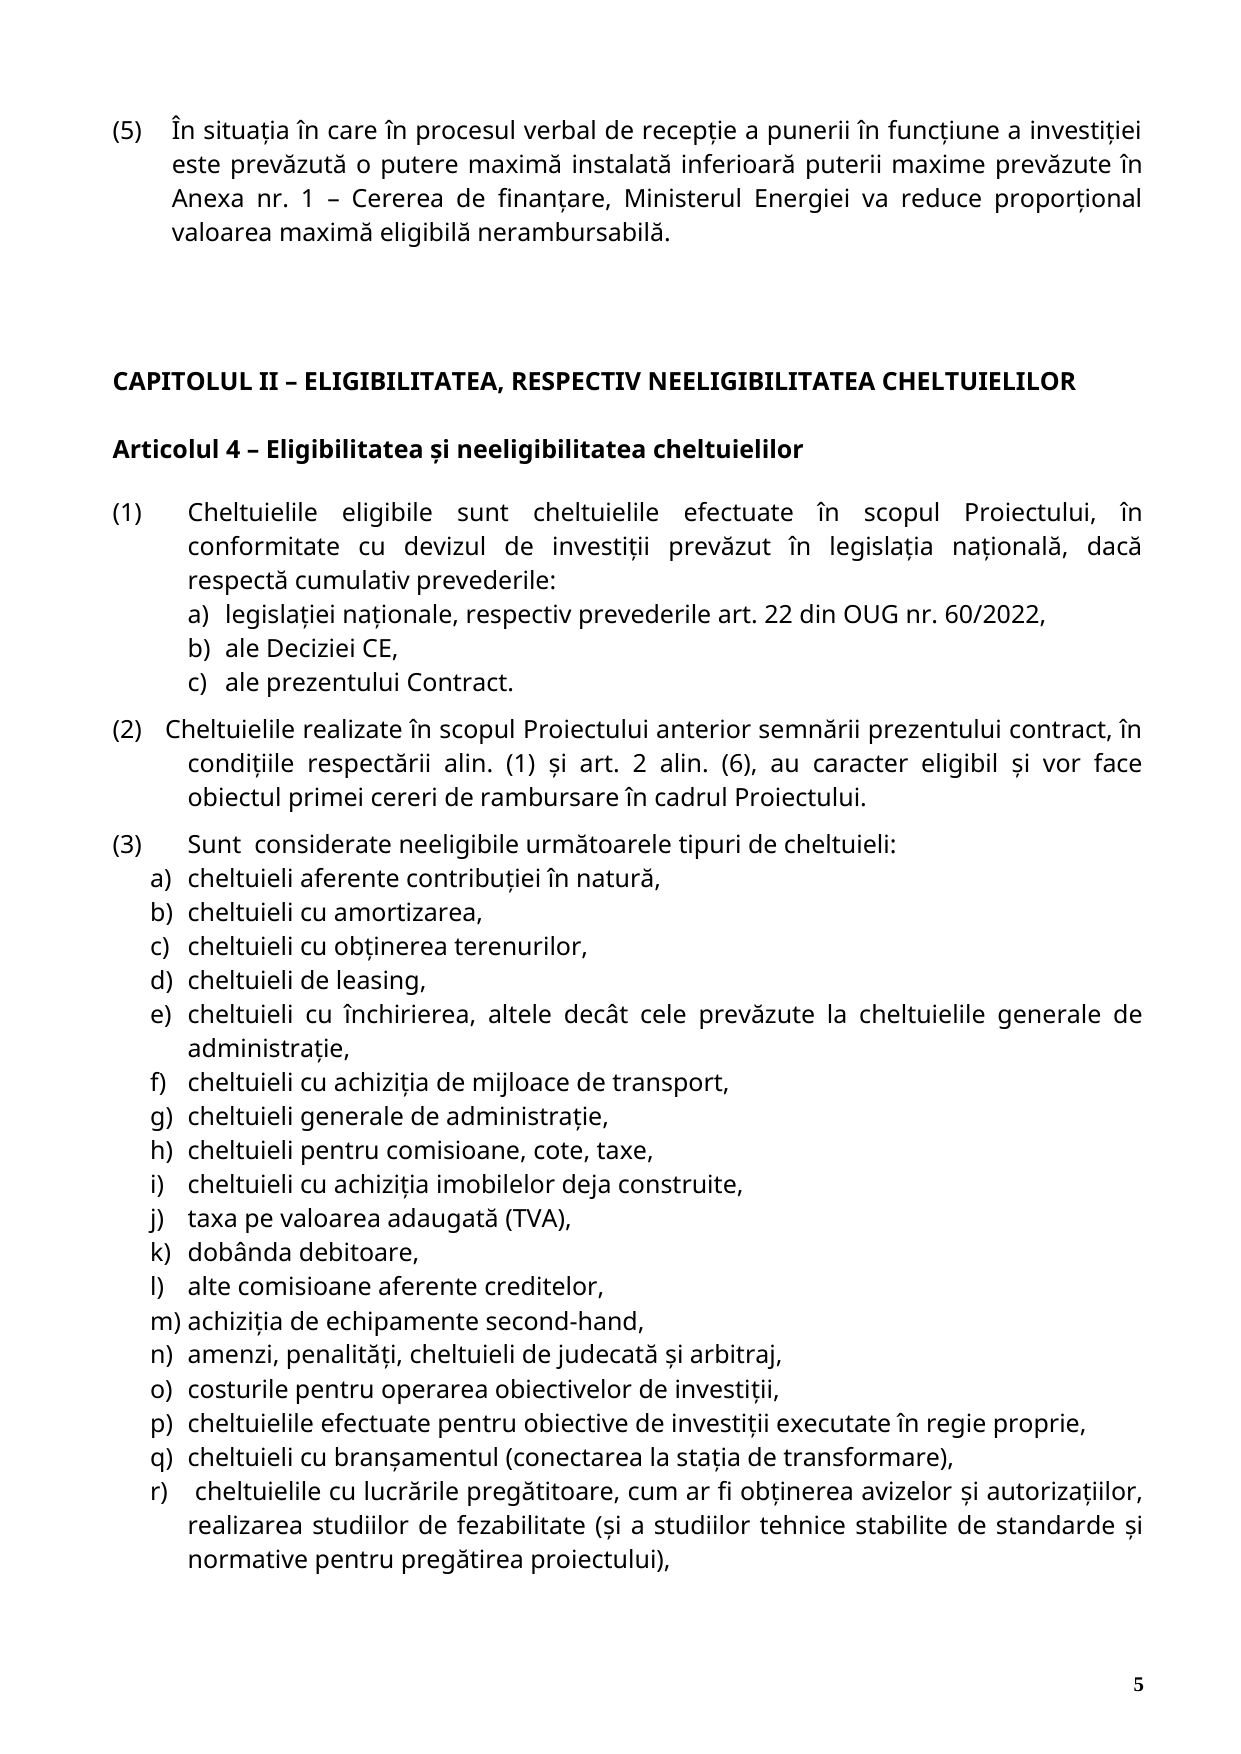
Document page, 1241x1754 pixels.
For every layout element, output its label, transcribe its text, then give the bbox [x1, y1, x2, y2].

list cheltuieli cu achiziția de mijloace de transport, [150, 1065, 1144, 1099]
list ale Deciziei CE, [187, 631, 1144, 665]
list achiziţia de echipamente second-hand, [150, 1303, 1144, 1337]
list taxa pe valoarea adaugată (TVA), [150, 1201, 1144, 1235]
list dobânda debitoare, [150, 1235, 1144, 1269]
list cheltuieli cu achiziția imobilelor deja construite, [150, 1167, 1144, 1201]
list ale prezentului Contract. [187, 665, 1144, 699]
list cheltuieli de leasing, [150, 962, 1144, 997]
list cheltuieli aferente contribuției în natură, [150, 860, 1144, 894]
list amenzi, penalităţi, cheltuieli de judecată și arbitraj, [150, 1337, 1144, 1371]
list Cheltuielile eligibile sunt cheltuielile efectuate în scopul Proiectului, în conformitate cu devizul de investiții prevăzut în legislația națională, dacă respectă cumulativ prevederile: [112, 495, 1144, 597]
list cheltuieli generale de administrație, [150, 1099, 1144, 1133]
list cheltuielile cu lucrările pregătitoare, cum ar fi obținerea avizelor și autorizațiilor, realizarea studiilor de fezabilitate (și a studiilor tehnice stabilite de standarde şi normative pentru pregătirea proiectului), [150, 1473, 1144, 1576]
list alte comisioane aferente creditelor, [150, 1269, 1144, 1303]
list cheltuieli cu branșamentul (conectarea la stația de transformare), [150, 1439, 1144, 1473]
list cheltuieli cu închirierea, altele decât cele prevăzute la cheltuielile generale de administrație, [150, 997, 1144, 1065]
list Sunt considerate neeligibile următoarele tipuri de cheltuieli: [112, 826, 1144, 860]
list costurile pentru operarea obiectivelor de investiţii, [150, 1371, 1144, 1405]
list cheltuieli cu obținerea terenurilor, [150, 928, 1144, 962]
list cheltuieli cu amortizarea, [150, 894, 1144, 928]
text CAPITOLUL II – ELIGIBILITATEA, RESPECTIV NEELIGIBILITATEA CHELTUIELILOR [112, 364, 1144, 398]
list În situația în care în procesul verbal de recepție a punerii în funcțiune a investiției este prevăzută o putere maximă instalată inferioară puterii maxime prevăzute în Anexa nr. 1 – Cererea de finanțare, Ministerul Energiei va reduce proporțional valoarea maximă eligibilă nerambursabilă. [112, 112, 1144, 249]
list cheltuielile efectuate pentru obiective de investiţii executate în regie proprie, [150, 1405, 1144, 1439]
list legislației naționale, respectiv prevederile art. 22 din OUG nr. 60/2022, [187, 597, 1144, 631]
subtitle Articolul 4 – Eligibilitatea și neeligibilitatea cheltuielilor [112, 432, 1144, 466]
list Cheltuielile realizate în scopul Proiectului anterior semnării prezentului contract, în condițiile respectării alin. (1) și art. 2 alin. (6), au caracter eligibil și vor face obiectul primei cereri de rambursare în cadrul Proiectului. [112, 712, 1144, 814]
list cheltuieli pentru comisioane, cote, taxe, [150, 1133, 1144, 1167]
